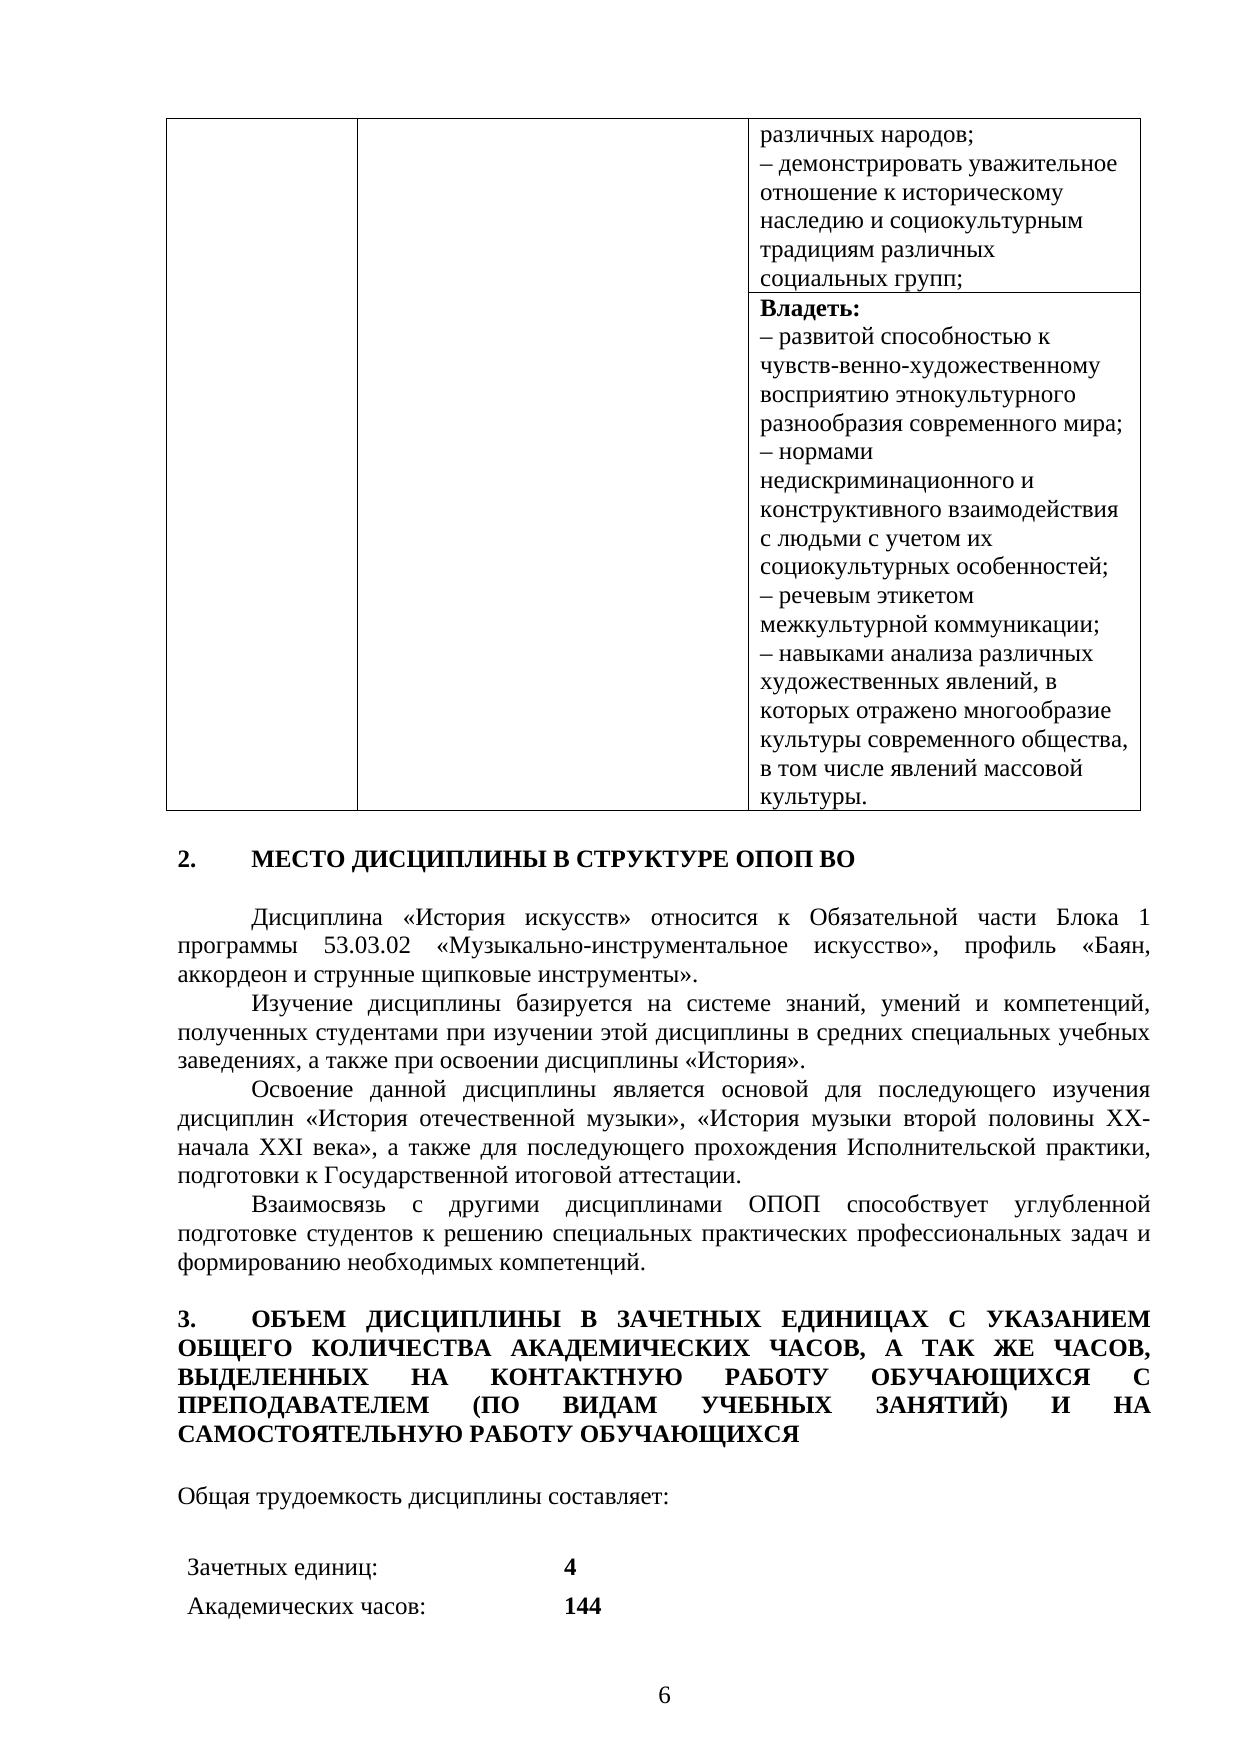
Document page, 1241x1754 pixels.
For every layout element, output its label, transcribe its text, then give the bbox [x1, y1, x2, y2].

text Изучение дисциплины базируется на системе знаний, умений и компетенций, полученных студентами при изучении этой дисциплины в средних специальных учебных заведениях, а также при освоении дисциплины «История». [177, 988, 1152, 1074]
table_cell 144 [553, 1586, 636, 1625]
text Освоение данной дисциплины является основой для последующего изучения дисциплин «История отечественной музыки», «История музыки второй половины ХХ-начала ХХI века», а также для последующего прохождения Исполнительской практики, подготовки к Государственной итоговой аттестации. [177, 1074, 1152, 1189]
table_header 4 [553, 1547, 636, 1586]
table_cell Академических часов: [176, 1586, 553, 1625]
table_cell Владеть: – развитой способностью к чувств-венно-художественному восприятию этнокультурного разнообразия современного мира; – нормами недискриминационного и конструктивного взаимодействия с людьми с учетом их социокультурных особенностей; – речевым этикетом межкультурной коммуникации; – навыками анализа различных художественных явлений, в которых отражено многообразие культуры современного общества, в том числе явлений массовой культуры. [749, 293, 1140, 810]
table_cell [749, 119, 1140, 292]
subtitle ОБЪЕМ ДИСЦИПЛИНЫ В ЗАЧЕТНЫХ ЕДИНИЦАХ С УКАЗАНИЕМ ОБЩЕГО КОЛИЧЕСТВА АКАДЕМИЧЕСКИХ ЧАСОВ, А ТАК ЖЕ ЧАСОВ, ВЫДЕЛЕННЫХ НА КОНТАКТНУЮ РАБОТУ ОБУЧАЮЩИХСЯ С ПРЕПОДАВАТЕЛЕМ (ПО ВИДАМ УЧЕБНЫХ ЗАНЯТИЙ) И НА САМОСТОЯТЕЛЬНУЮ РАБОТУ ОБУЧАЮЩИХСЯ [177, 1304, 1152, 1448]
text Общая трудоемкость дисциплины составляет: [177, 1481, 1152, 1510]
table_header Зачетных единиц: [176, 1547, 553, 1586]
list Взаимосвязь с другими дисциплинами ОПОП способствует углубленной подготовке студентов к решению специальных практических профессиональных задач и формированию необходимых компетенций. [177, 1189, 1152, 1276]
subtitle МЕСТО ДИСЦИПЛИНЫ В СТРУКТУРЕ ОПОП ВО [177, 844, 1152, 873]
text Дисциплина «История искусств» относится к Обязательной части Блока 1 программы 53.03.02 «Музыкально-инструментальное искусство», профиль «Баян, аккордеон и струнные щипковые инструменты». [177, 902, 1152, 988]
